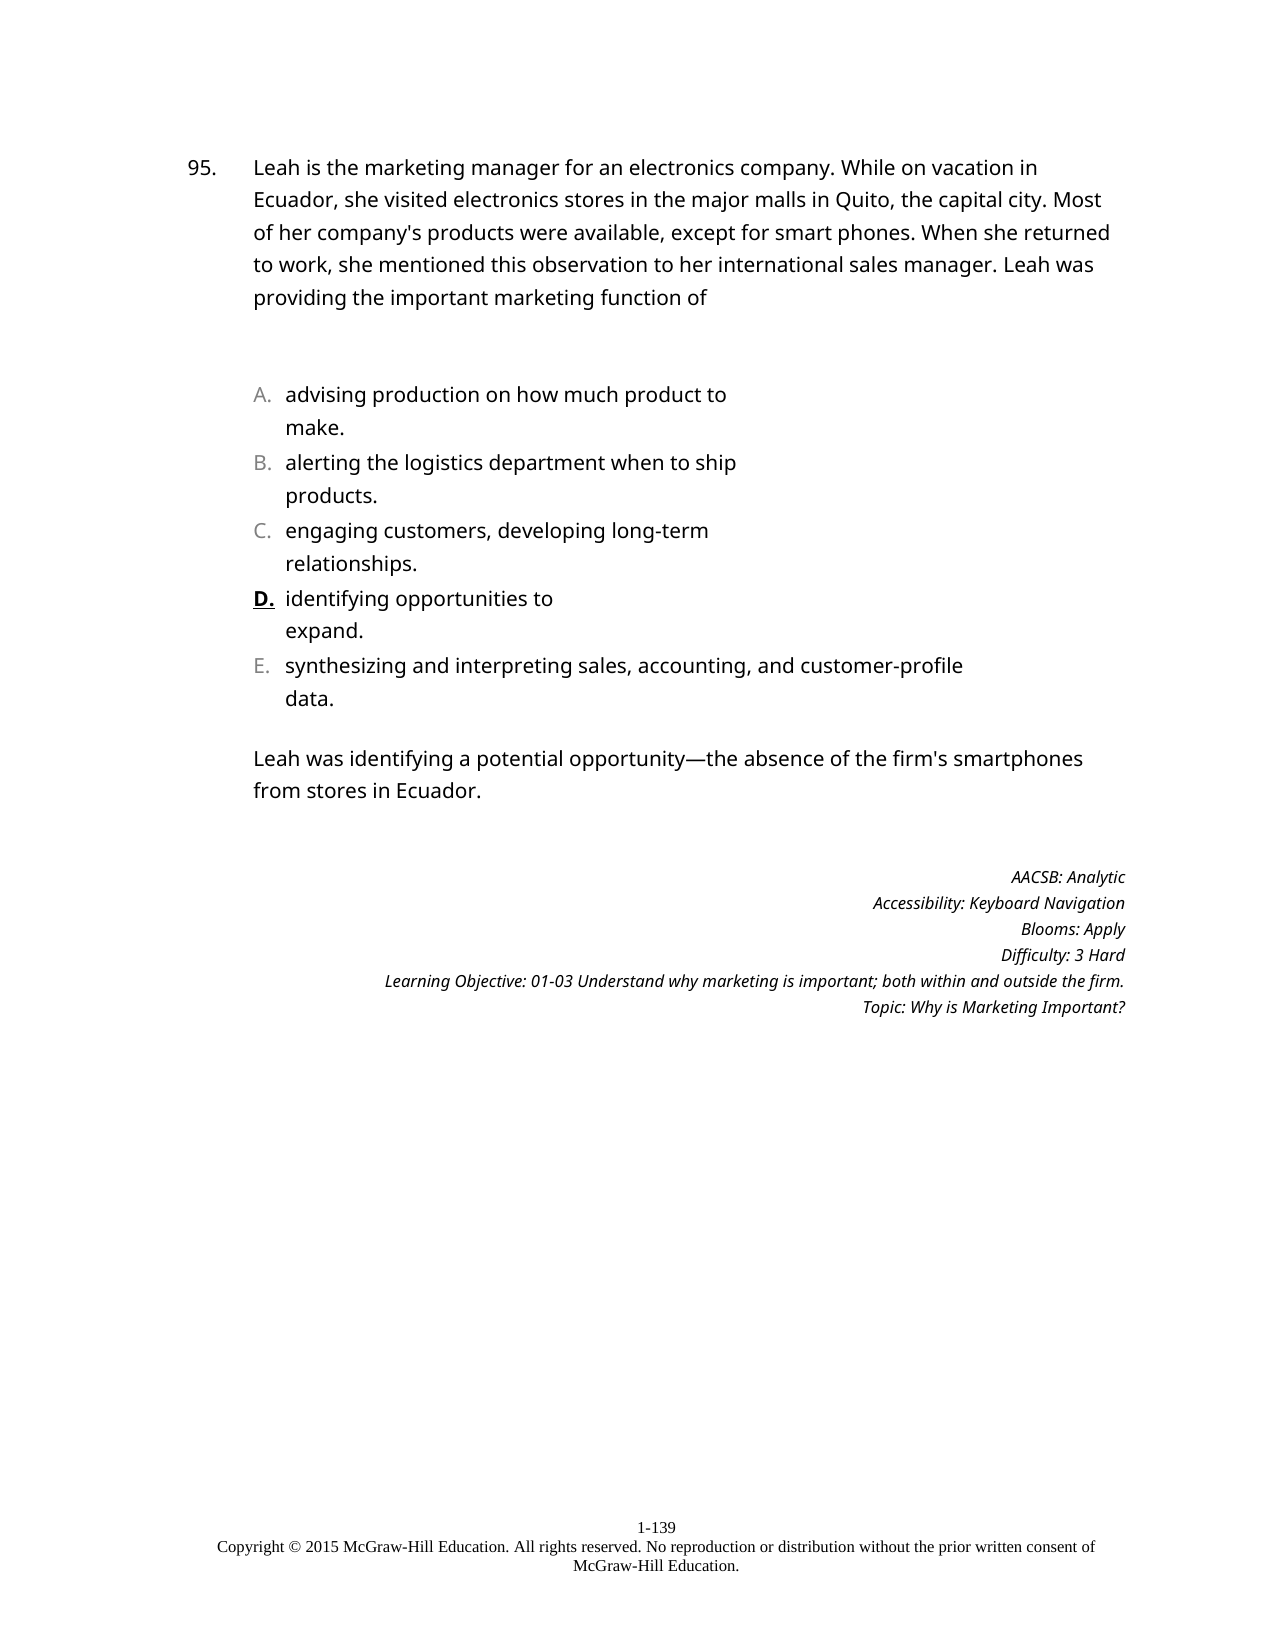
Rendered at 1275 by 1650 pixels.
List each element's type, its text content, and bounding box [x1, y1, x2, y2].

table_header Leah is the marketing manager for an electronics company. While on vacation in Ecuador, she visited electronics stores in the major malls in Quito, the capital city. Most of her company's products were available, except for smart phones. When she returned to work, she mentioned this observation to her international sales manager. Leah was providing the important marketing function of Leah was identifying a potential opportunity—the absence of the firm's smartphones from stores in Ecuador. [253, 153, 1125, 837]
table_header AACSB: Analytic Accessibility: Keyboard Navigation Blooms: Apply Difficulty: 3 Hard Learning Objective: 01-03 Understand why marketing is important; both within and outside the firm. Topic: Why is Marketing Important? [188, 866, 1125, 1055]
table_header 95. [188, 153, 253, 837]
